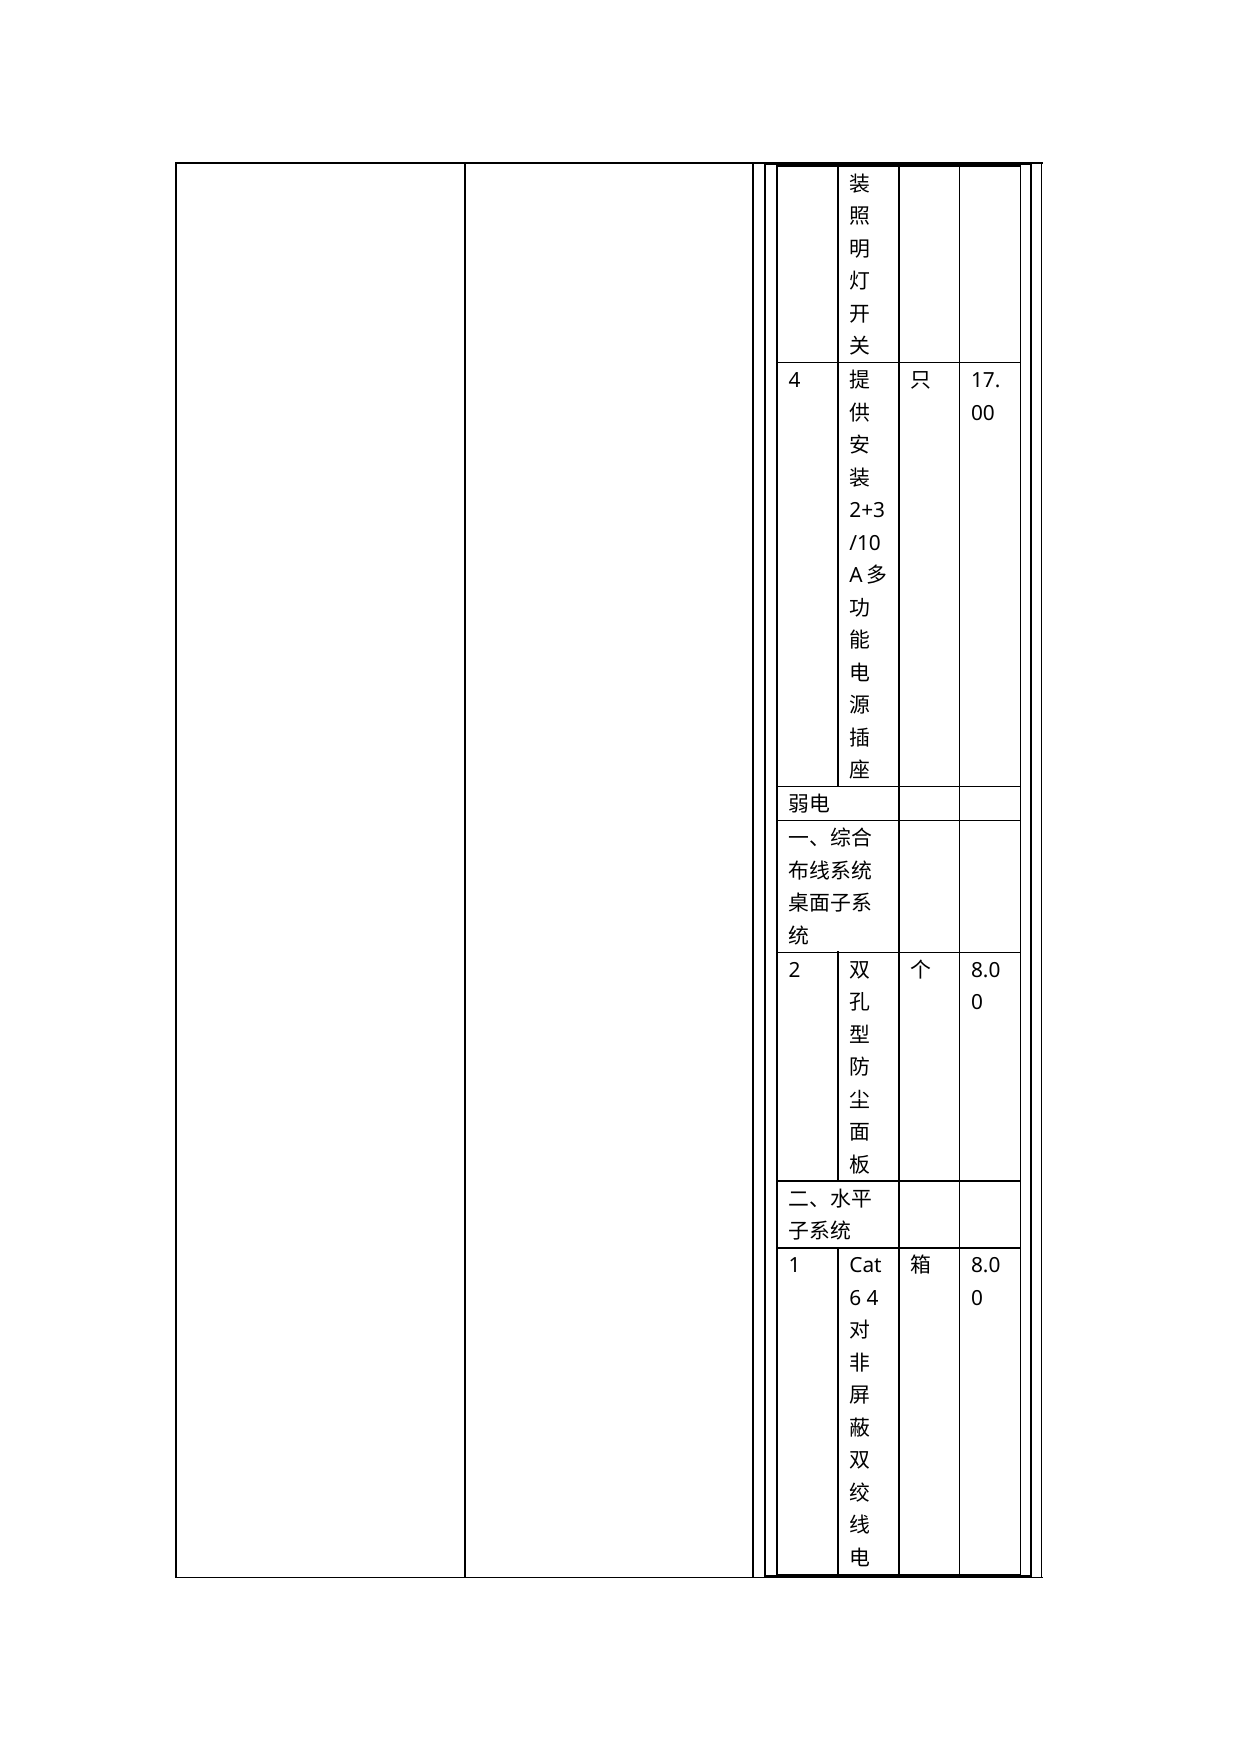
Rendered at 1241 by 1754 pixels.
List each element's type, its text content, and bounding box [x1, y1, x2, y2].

table_cell [900, 167, 959, 362]
table_cell [839, 167, 898, 362]
table_cell [900, 1182, 959, 1247]
table_cell [778, 1182, 898, 1247]
table_cell [778, 363, 837, 786]
table_cell [839, 1249, 898, 1574]
table_cell [466, 164, 752, 1577]
table_cell [839, 953, 898, 1180]
table_cell [900, 953, 959, 1180]
table_cell [1021, 165, 1030, 1575]
table_cell [754, 164, 764, 1577]
table_cell [1032, 164, 1041, 1577]
table_cell [778, 167, 837, 362]
table_cell [960, 787, 1020, 820]
table_cell [778, 953, 837, 1180]
table_cell [900, 821, 959, 952]
table_cell [778, 787, 898, 820]
table_cell [900, 787, 959, 820]
table_cell [960, 167, 1020, 362]
table_cell [778, 821, 898, 952]
table_cell [960, 1249, 1020, 1574]
table_cell 1 [177, 164, 464, 1577]
table_cell [839, 363, 898, 786]
table_cell [766, 165, 776, 1575]
table_cell [960, 821, 1020, 952]
table_cell [960, 363, 1020, 786]
table_cell [960, 953, 1020, 1180]
table_cell [900, 363, 959, 786]
table_cell [960, 1182, 1020, 1247]
table_cell [778, 1249, 837, 1574]
table_cell [900, 1249, 959, 1574]
